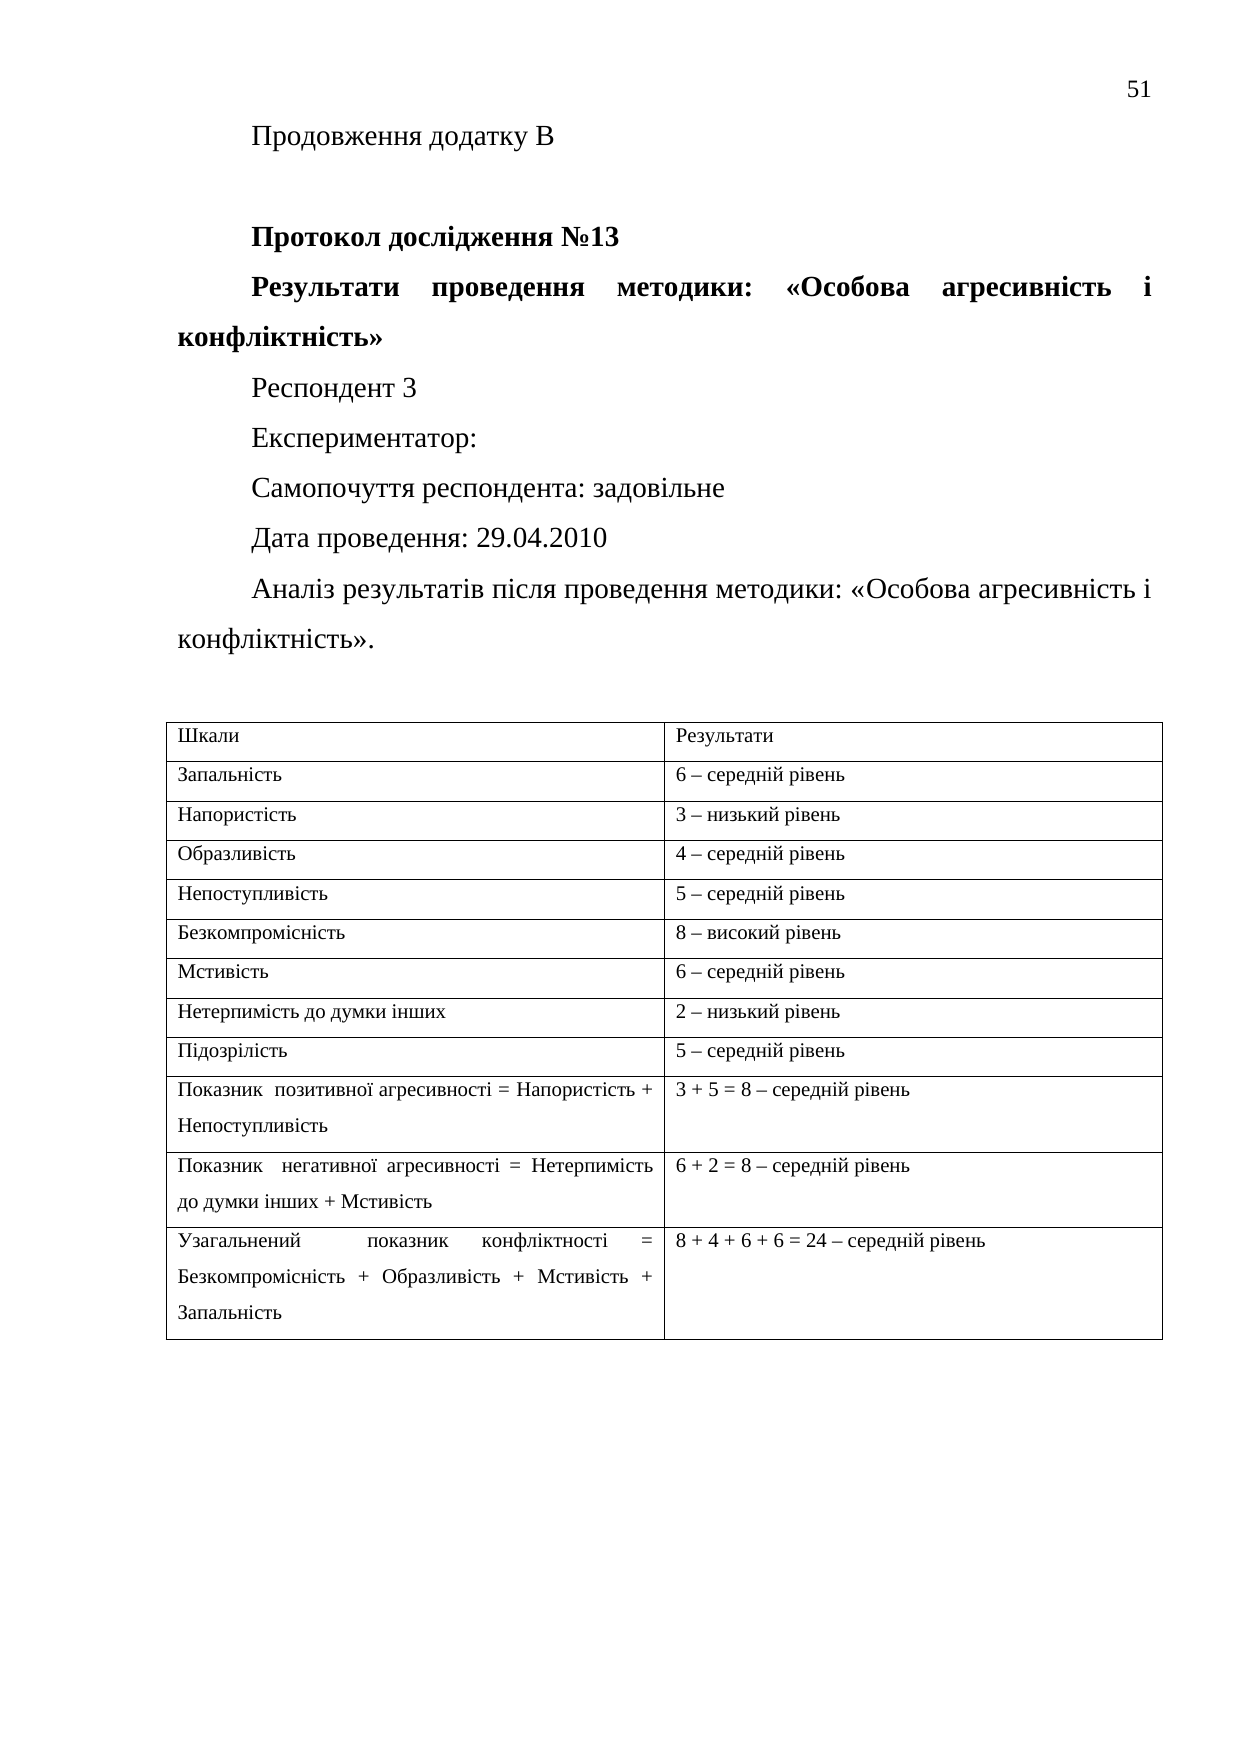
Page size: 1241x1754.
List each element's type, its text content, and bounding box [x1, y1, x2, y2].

table_cell 4 – середній рівень [665, 841, 1162, 879]
table_cell 6 + 2 = 8 – середній рівень [665, 1153, 1162, 1227]
table_cell 3 – низький рівень [665, 802, 1162, 840]
text Експериментатор: [177, 420, 1152, 453]
table_cell Показник негативної агресивності = Нетерпимість до думки інших + Мстивість [167, 1153, 664, 1227]
table_cell Безкомпромісність [167, 920, 664, 958]
text Дата проведення: 29.04.2010 [177, 521, 1152, 554]
text Протокол дослідження №13 [177, 219, 1152, 252]
table_cell 6 – середній рівень [665, 959, 1162, 997]
table_header Шкали [167, 723, 664, 761]
table_cell Запальність [167, 762, 664, 801]
table_cell Мстивість [167, 959, 664, 997]
text Респондент 3 [177, 370, 1152, 403]
table_header Результати [665, 723, 1162, 761]
text Аналіз результатів після проведення методики: «Особова агресивність і конфліктність». [177, 571, 1152, 655]
table_cell Образливість [167, 841, 664, 879]
table_cell 2 – низький рівень [665, 999, 1162, 1037]
table_cell Підозрілість [167, 1038, 664, 1076]
table_cell 3 + 5 = 8 – середній рівень [665, 1077, 1162, 1152]
text Результати проведення методики: «Особова агресивність і конфліктність» [177, 269, 1152, 353]
text Самопочуття респондента: задовільне [177, 470, 1152, 504]
table_cell 8 – високий рівень [665, 920, 1162, 958]
table_cell Непоступливість [167, 880, 664, 919]
table_cell 6 – середній рівень [665, 762, 1162, 801]
table_cell 5 – середній рівень [665, 880, 1162, 919]
table_cell 8 + 4 + 6 + 6 = 24 – середній рівень [665, 1228, 1162, 1338]
table_cell Нетерпимість до думки інших [167, 999, 664, 1037]
table_cell Показник позитивної агресивності = Напористість + Непоступливість [167, 1077, 664, 1152]
text Продовження додатку В [177, 118, 1152, 152]
table_cell Напористість [167, 802, 664, 840]
table_cell Узагальнений показник конфліктності = Безкомпромісність + Образливість + Мстивість + Запальність [167, 1228, 664, 1338]
table_cell 5 – середній рівень [665, 1038, 1162, 1076]
